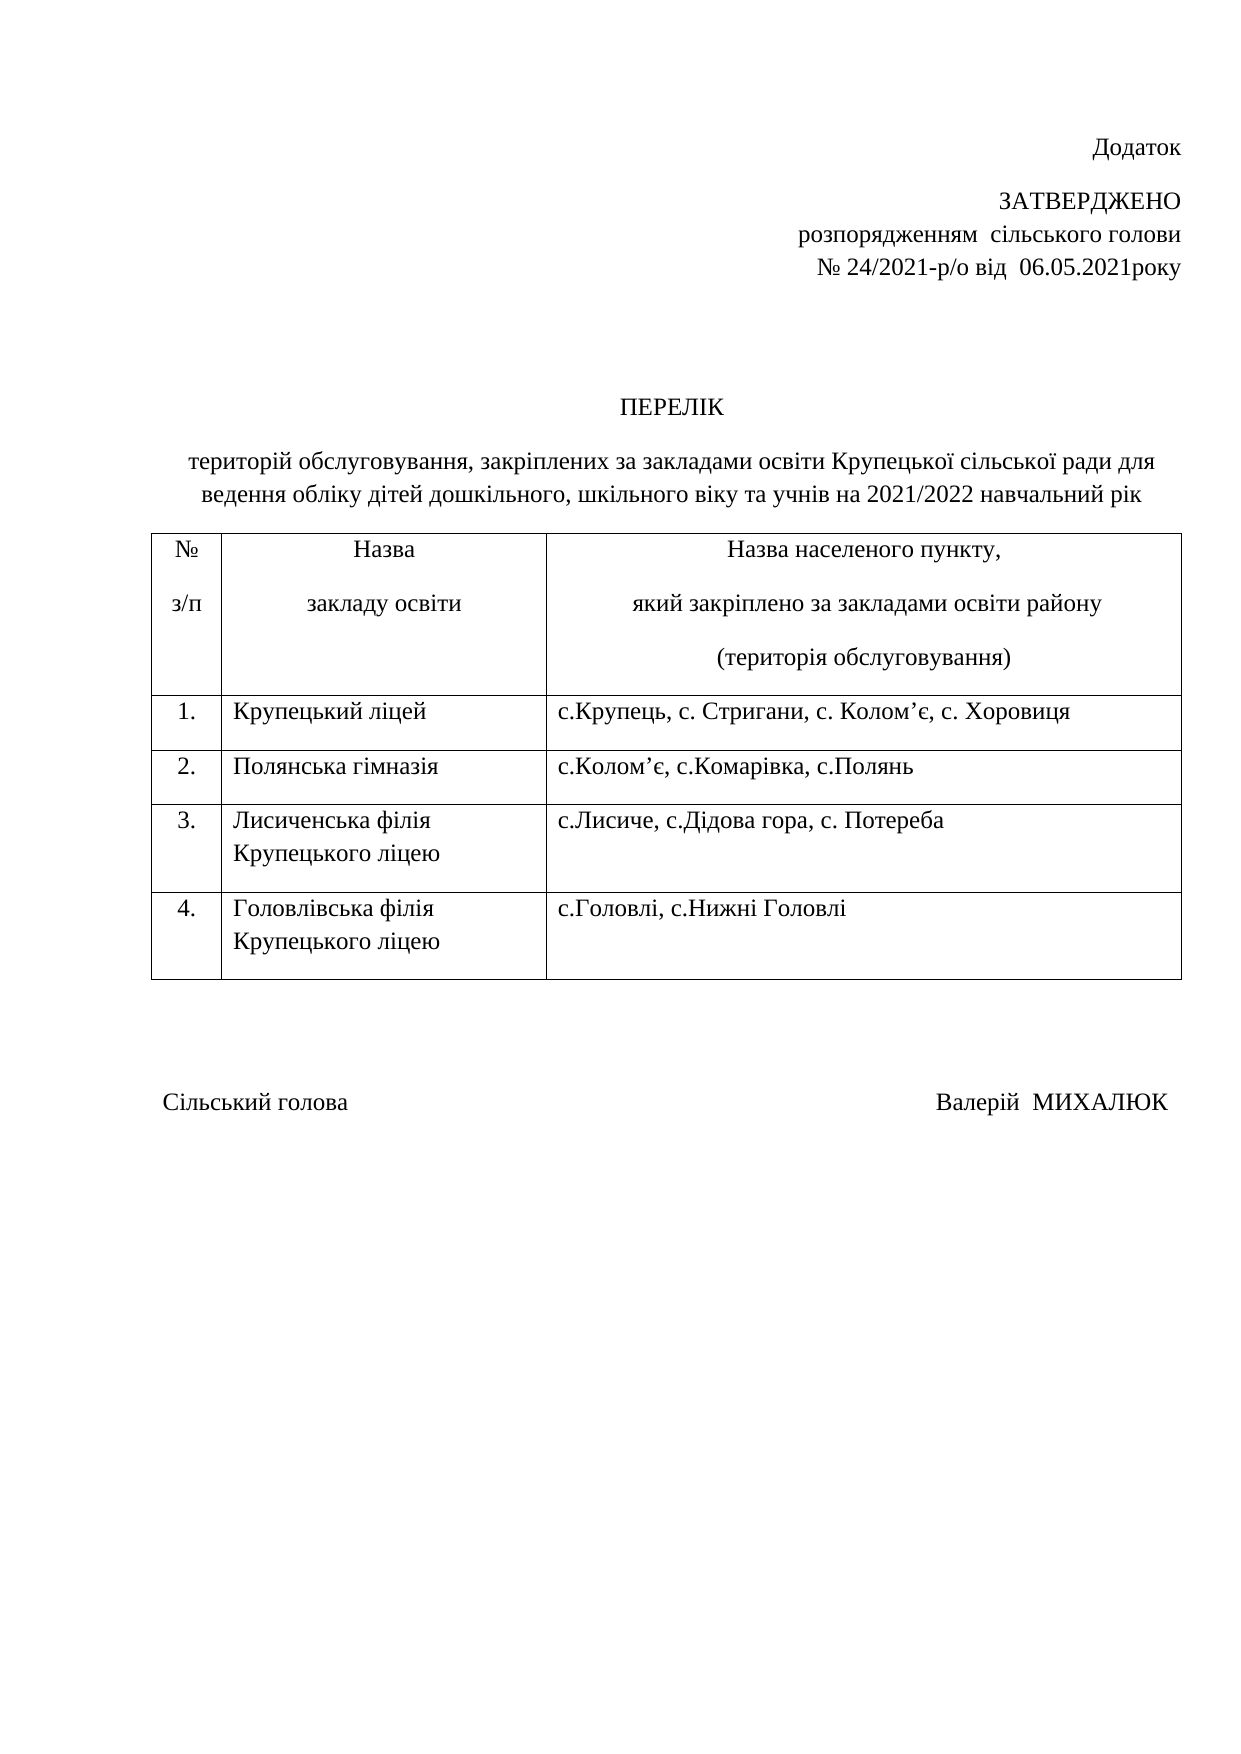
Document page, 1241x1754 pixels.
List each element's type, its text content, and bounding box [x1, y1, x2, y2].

table_cell Сільський голова Валерій МИХАЛЮК [151, 980, 1181, 1302]
table_cell с.Крупець, с. Стригани, с. Колом’є, с. Хоровиця [547, 696, 1181, 750]
table_cell Лисиченська філія Крупецького ліцею [222, 805, 546, 892]
table_cell 3. [152, 805, 221, 892]
text територій обслуговування, закріплених за закладами освіти Крупецької сільської ради для ведення обліку дітей дошкільного, шкільного віку та учнів на 2021/2022 навчальний рік [162, 446, 1181, 508]
table_header Назва закладу освіти [222, 534, 546, 695]
table_cell Полянська гімназія [222, 751, 546, 804]
text Додаток [162, 132, 1181, 161]
table_cell Крупецький ліцей [222, 696, 546, 750]
table_cell с.Колом’є, с.Комарівка, с.Полянь [547, 751, 1181, 804]
table_cell 2. [152, 751, 221, 804]
table_cell 4. [152, 893, 221, 979]
table_cell 1. [152, 696, 221, 750]
table_header Назва населеного пункту, який закріплено за закладами освіти району (територія обслуговування) [547, 534, 1181, 695]
text розпорядженням сільського голови [162, 219, 1181, 248]
table_cell Головлівська філія Крупецького ліцею [222, 893, 546, 979]
text ПЕРЕЛІК [162, 392, 1181, 421]
text № 24/2021-р/о від 06.05.2021року [162, 252, 1181, 281]
table_cell с.Головлі, с.Нижні Головлі [547, 893, 1181, 979]
text ЗАТВЕРДЖЕНО [162, 186, 1181, 215]
table_header № з/п [152, 534, 221, 695]
table_cell с.Лисиче, с.Дідова гора, с. Потереба [547, 805, 1181, 892]
